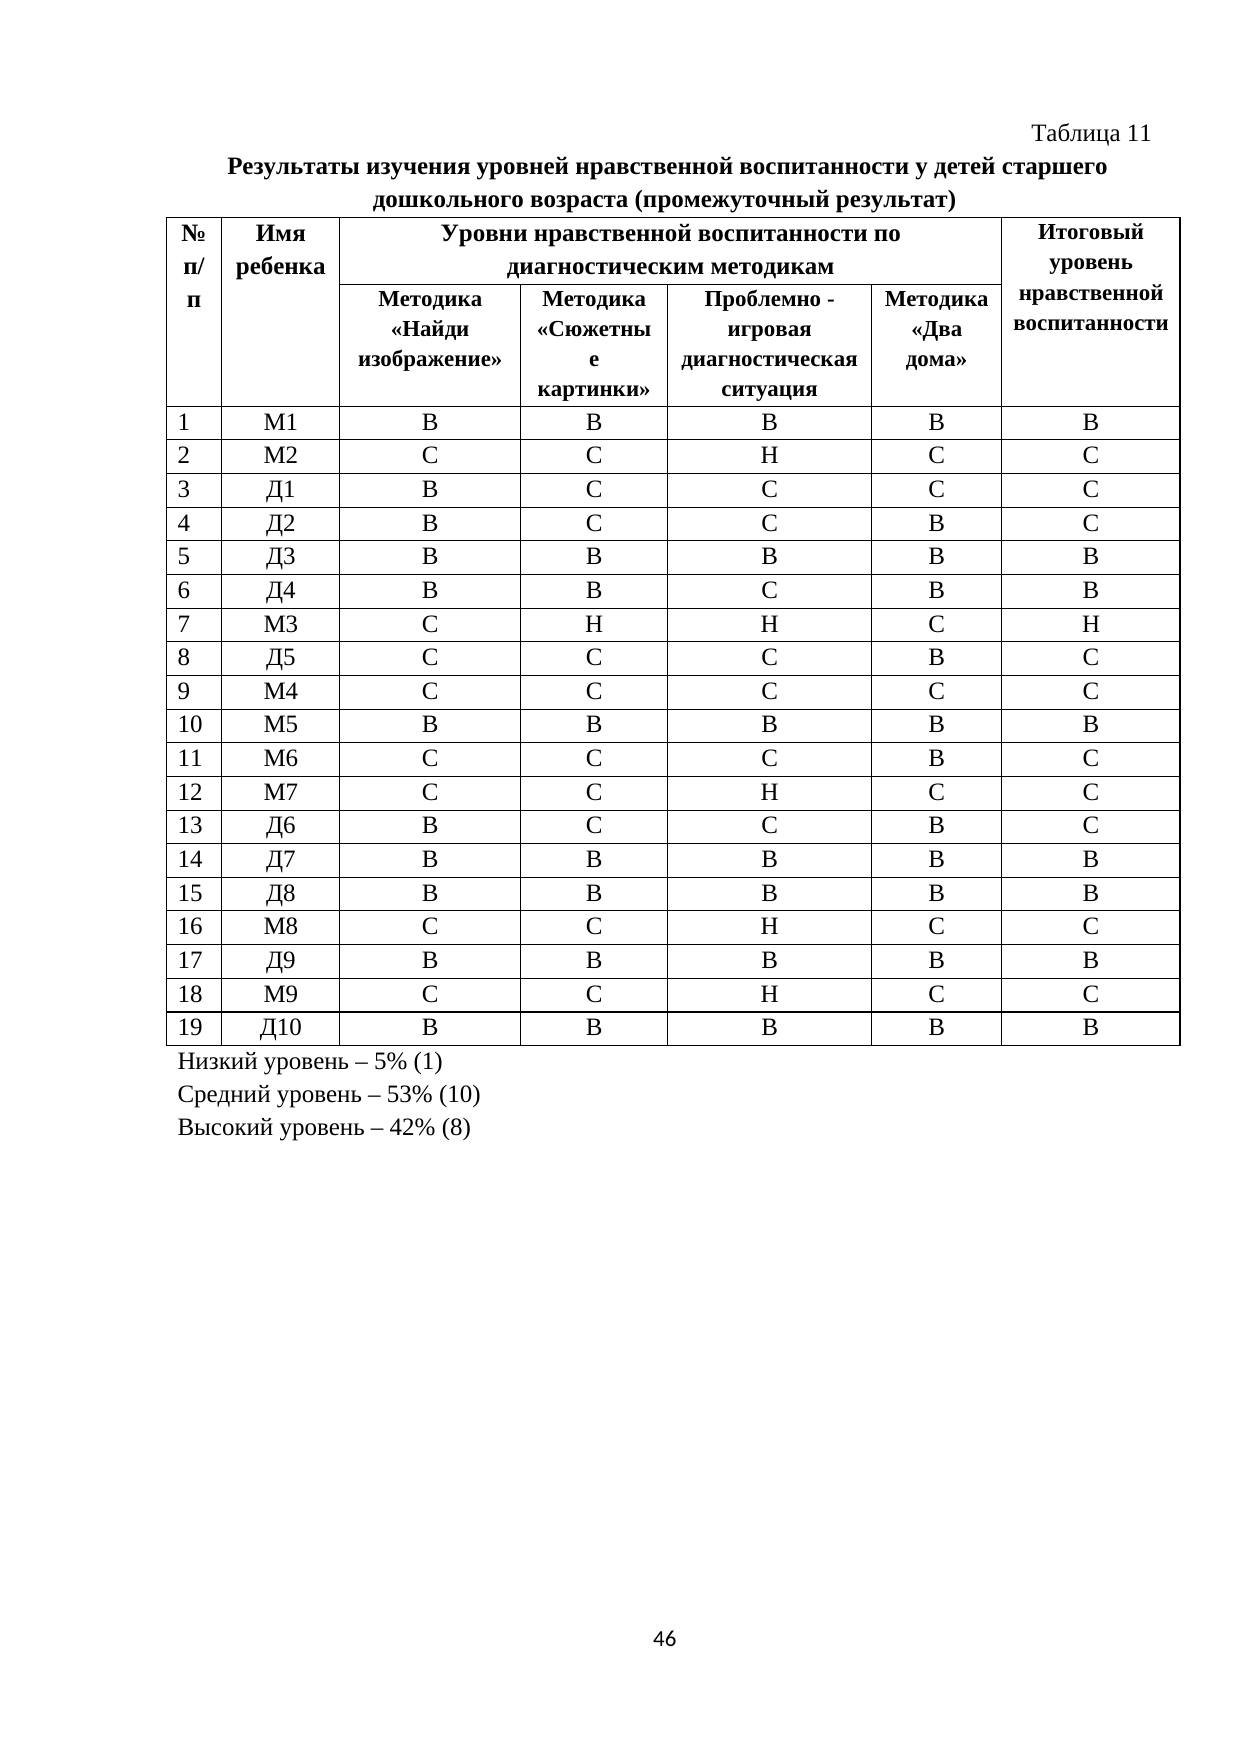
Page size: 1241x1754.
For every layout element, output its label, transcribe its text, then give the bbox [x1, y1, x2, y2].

table_cell С [668, 642, 871, 675]
text Результаты изучения уровней нравственной воспитанности у детей старшего дошкольного возраста (промежуточный результат) [177, 151, 1152, 213]
table_cell М6 [222, 743, 339, 776]
table_cell С [521, 743, 667, 776]
table_cell С [521, 440, 667, 473]
table_cell 1 [167, 407, 221, 439]
table_cell В [668, 878, 871, 910]
table_cell 10 [167, 710, 221, 742]
table_cell В [872, 710, 1001, 742]
table_cell В [521, 1013, 667, 1045]
table_header № п/ п [167, 218, 221, 406]
table_cell С [521, 642, 667, 675]
table_cell Методика «Найди изображение» [340, 285, 520, 406]
table_cell Н [668, 609, 871, 641]
table_cell С [340, 743, 520, 776]
table_cell В [521, 945, 667, 978]
table_cell С [521, 474, 667, 507]
table_cell В [872, 811, 1001, 843]
table_cell В [872, 508, 1001, 540]
table_cell Н [668, 440, 871, 473]
table_cell В [872, 575, 1001, 608]
table_cell С [668, 811, 871, 843]
table_header Итоговый уровень нравственной воспитанности [1002, 218, 1179, 406]
table_cell 6 [167, 575, 221, 608]
table_cell В [1002, 844, 1179, 877]
table_cell В [668, 844, 871, 877]
table_cell В [872, 541, 1001, 574]
table_cell С [521, 676, 667, 708]
table_cell В [521, 710, 667, 742]
table_cell С [340, 642, 520, 675]
table_cell В [521, 575, 667, 608]
table_cell 12 [167, 777, 221, 809]
table_cell С [872, 979, 1001, 1011]
table_cell В [340, 811, 520, 843]
table_cell С [872, 777, 1001, 809]
table_cell М4 [222, 676, 339, 708]
table_cell С [1002, 440, 1179, 473]
table_cell С [1002, 979, 1179, 1011]
table_cell В [668, 1013, 871, 1045]
table_cell Н [668, 979, 871, 1011]
table_cell 9 [167, 676, 221, 708]
table_cell В [872, 743, 1001, 776]
table_cell С [340, 911, 520, 944]
table_cell М1 [222, 407, 339, 439]
table_cell С [1002, 676, 1179, 708]
table_cell 3 [167, 474, 221, 507]
table_cell С [521, 508, 667, 540]
table_cell 14 [167, 844, 221, 877]
table_cell В [521, 541, 667, 574]
table_cell Н [668, 911, 871, 944]
table_cell В [340, 710, 520, 742]
table_cell Д5 [222, 642, 339, 675]
table_cell В [872, 945, 1001, 978]
table_cell В [1002, 1013, 1179, 1045]
table_cell С [1002, 811, 1179, 843]
table_cell Д3 [222, 541, 339, 574]
table_cell Проблемно -игровая диагностическая ситуация [668, 285, 871, 406]
table_cell С [521, 811, 667, 843]
table_cell В [521, 844, 667, 877]
table_cell Н [668, 777, 871, 809]
table_cell В [340, 474, 520, 507]
table_cell С [1002, 642, 1179, 675]
table_cell С [872, 911, 1001, 944]
table_cell В [668, 541, 871, 574]
table_cell В [872, 844, 1001, 877]
table_cell В [1002, 945, 1179, 978]
table_cell 17 [167, 945, 221, 978]
table_cell С [668, 508, 871, 540]
table_cell В [1002, 407, 1179, 439]
table_cell Д9 [222, 945, 339, 978]
table_cell В [340, 541, 520, 574]
table_cell В [521, 407, 667, 439]
table_cell С [340, 979, 520, 1011]
table_cell В [340, 407, 520, 439]
table_cell В [668, 710, 871, 742]
table_cell М5 [222, 710, 339, 742]
table_cell С [668, 676, 871, 708]
table_cell В [340, 508, 520, 540]
table_cell М8 [222, 911, 339, 944]
table_cell 19 [167, 1013, 221, 1045]
table_cell В [872, 407, 1001, 439]
table_cell 18 [167, 979, 221, 1011]
table_cell 16 [167, 911, 221, 944]
table_cell Н [1002, 609, 1179, 641]
table_cell С [872, 440, 1001, 473]
table_cell 4 [167, 508, 221, 540]
table_cell 11 [167, 743, 221, 776]
table_cell С [521, 979, 667, 1011]
table_cell Д6 [222, 811, 339, 843]
table_cell Д2 [222, 508, 339, 540]
table_cell В [668, 945, 871, 978]
table_cell Методика «Два дома» [872, 285, 1001, 406]
table_cell В [1002, 575, 1179, 608]
table_cell С [521, 911, 667, 944]
table_cell С [340, 440, 520, 473]
table_cell В [521, 878, 667, 910]
table_cell Д10 [222, 1013, 339, 1045]
table_cell С [872, 609, 1001, 641]
table_cell С [668, 743, 871, 776]
table_cell С [1002, 508, 1179, 540]
table_cell 8 [167, 642, 221, 675]
table_cell М2 [222, 440, 339, 473]
table_cell В [340, 945, 520, 978]
table_cell М7 [222, 777, 339, 809]
table_cell В [668, 407, 871, 439]
table_cell В [872, 878, 1001, 910]
table_cell С [668, 575, 871, 608]
table_cell С [340, 777, 520, 809]
table_cell Д4 [222, 575, 339, 608]
text Средний уровень – 53% (10) [177, 1079, 1152, 1108]
table_cell Д1 [222, 474, 339, 507]
table_cell 15 [167, 878, 221, 910]
table_cell С [340, 609, 520, 641]
table_cell М9 [222, 979, 339, 1011]
table_cell С [340, 676, 520, 708]
text Низкий уровень – 5% (1) [177, 1046, 1152, 1075]
table_cell М3 [222, 609, 339, 641]
table_cell В [340, 878, 520, 910]
table_cell 13 [167, 811, 221, 843]
table_cell 5 [167, 541, 221, 574]
table_cell В [1002, 878, 1179, 910]
table_cell С [872, 676, 1001, 708]
table_cell С [1002, 474, 1179, 507]
table_cell В [340, 1013, 520, 1045]
table_cell Н [521, 609, 667, 641]
text Высокий уровень – 42% (8) [177, 1112, 1152, 1141]
table_cell С [1002, 911, 1179, 944]
table_cell 7 [167, 609, 221, 641]
text Таблица 11 [177, 118, 1152, 147]
table_cell 2 [167, 440, 221, 473]
table_cell Д7 [222, 844, 339, 877]
table_cell С [1002, 777, 1179, 809]
table_cell С [521, 777, 667, 809]
table_cell С [1002, 743, 1179, 776]
table_cell В [1002, 710, 1179, 742]
table_cell В [872, 642, 1001, 675]
table_cell С [668, 474, 871, 507]
table_cell В [1002, 541, 1179, 574]
table_cell С [872, 474, 1001, 507]
table_cell В [340, 575, 520, 608]
table_header Имя ребенка [222, 218, 339, 406]
table_cell Методика «Сюжетные картинки» [521, 285, 667, 406]
table_cell В [340, 844, 520, 877]
table_header Уровни нравственной воспитанности по диагностическим методикам [340, 218, 1001, 284]
table_cell В [872, 1013, 1001, 1045]
table_cell Д8 [222, 878, 339, 910]
